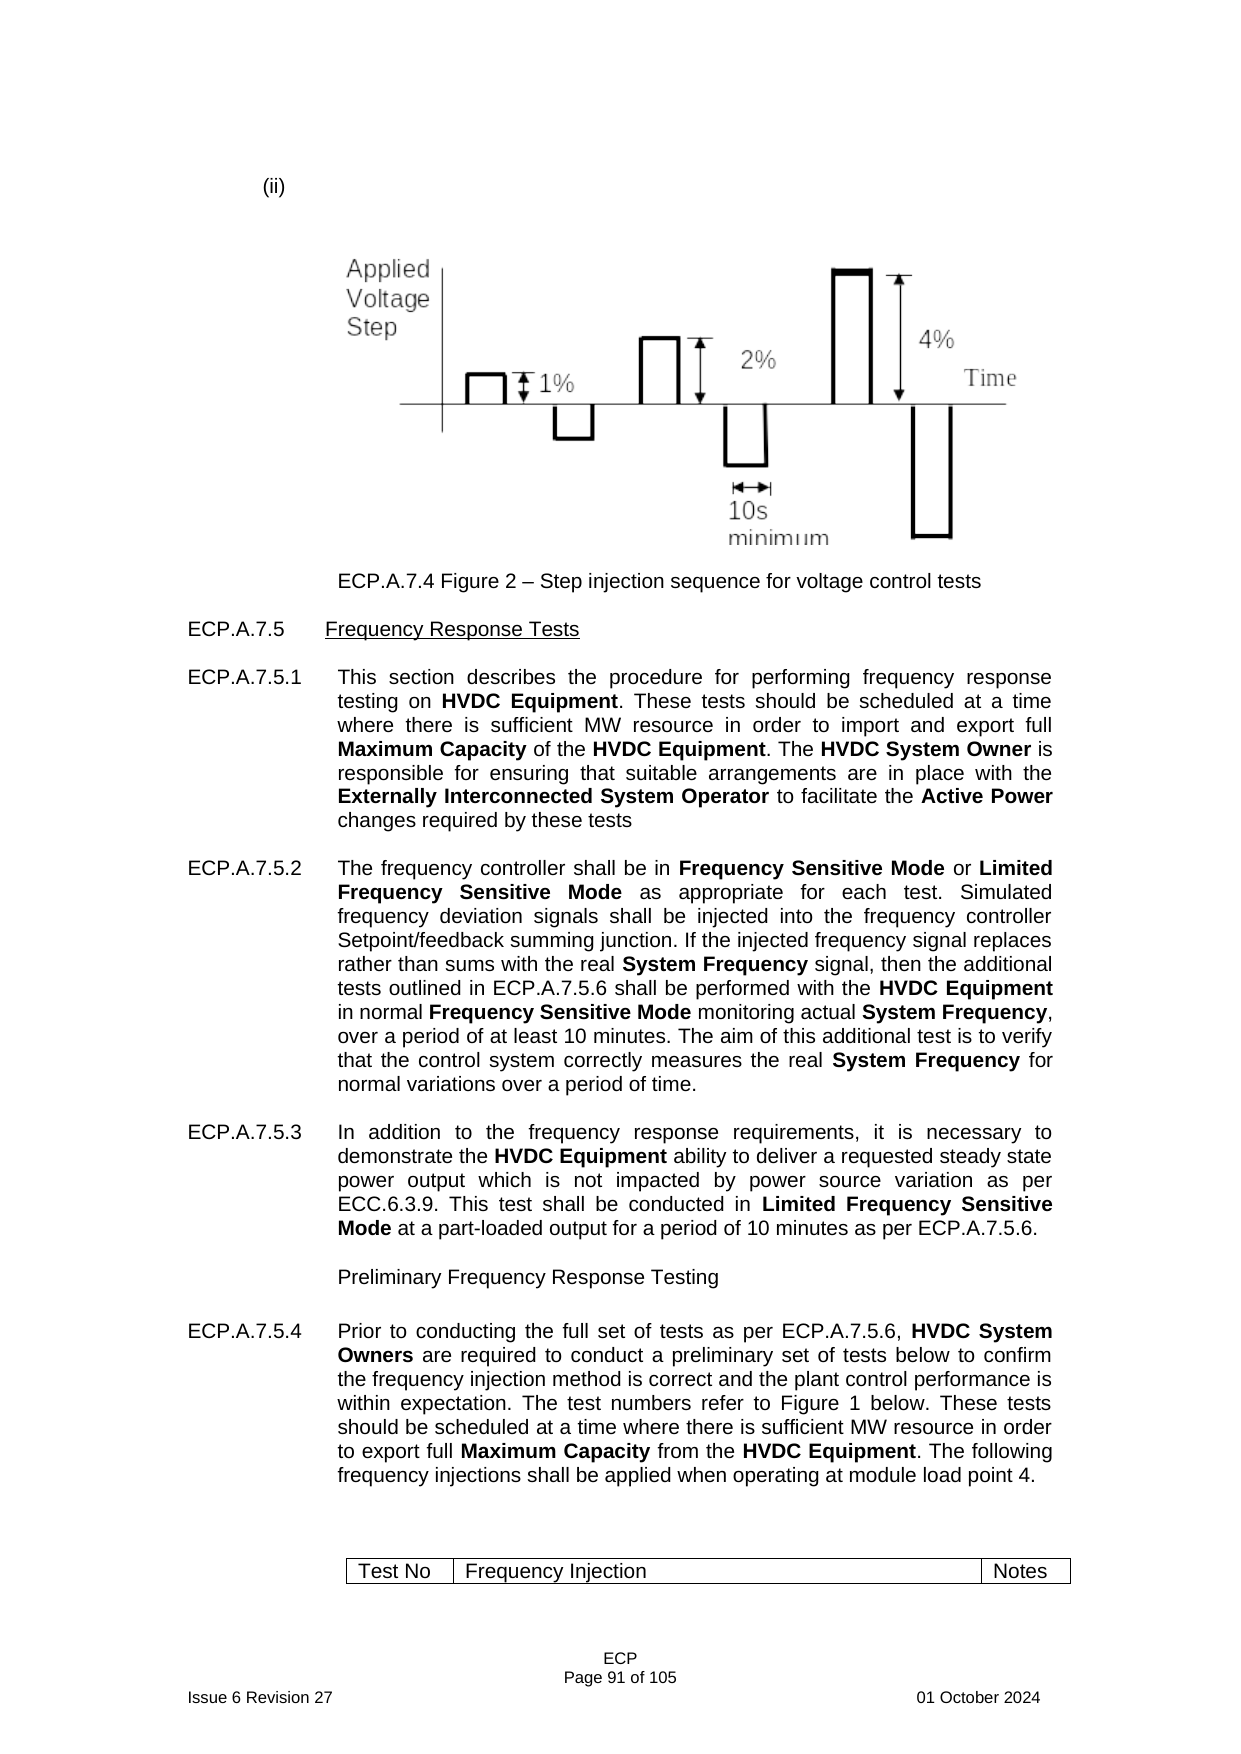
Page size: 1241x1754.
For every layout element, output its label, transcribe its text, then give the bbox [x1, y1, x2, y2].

subtitle Preliminary Frequency Response Testing [262, 1264, 1053, 1288]
text (ii) [187, 174, 1053, 198]
table_header Test No (Figure1) [347, 1559, 453, 1583]
text ECP.A.7.5.4 Prior to conducting the full set of tests as per ECP.A.7.5.6, HVDC System Owners are required to conduct a preliminary set of tests below to confirm the frequency injection method is correct and the plant control performance is within expectation. The test numbers refer to Figure 1 below. These tests should be scheduled at a time where there is sufficient MW resource in order to export full Maximum Capacity from the HVDC Equipment. The following frequency injections shall be applied when operating at module load point 4. [187, 1319, 1053, 1486]
text ECP.A.7.4 Figure 2 – Step injection sequence for voltage control tests [187, 569, 1053, 593]
table_header Frequency Injection [454, 1559, 981, 1583]
text ECP.A.7.5.3 In addition to the frequency response requirements, it is necessary to demonstrate the HVDC Equipment ability to deliver a requested steady state power output which is not impacted by power source variation as per ECC.6.3.9. This test shall be conducted in Limited Frequency Sensitive Mode at a part-loaded output for a period of 10 minutes as per ECP.A.7.5.6. [187, 1120, 1053, 1239]
table_header Notes [982, 1559, 1070, 1583]
text ECP.A.7.5.2 The frequency controller shall be in Frequency Sensitive Mode or Limited Frequency Sensitive Mode as appropriate for each test. Simulated frequency deviation signals shall be injected into the frequency controller Setpoint/feedback summing junction. If the injected frequency signal replaces rather than sums with the real System Frequency signal, then the additional tests outlined in ECP.A.7.5.6 shall be performed with the HVDC Equipment in normal Frequency Sensitive Mode monitoring actual System Frequency, over a period of at least 10 minutes. The aim of this additional test is to verify that the control system correctly measures the real System Frequency for normal variations over a period of time. [187, 856, 1053, 1096]
text ECP.A.7.5.1 This section describes the procedure for performing frequency response testing on HVDC Equipment. These tests should be scheduled at a time where there is sufficient MW resource in order to import and export full Maximum Capacity of the HVDC Equipment. The HVDC System Owner is responsible for ensuring that suitable arrangements are in place with the Externally Interconnected System Operator to facilitate the Active Power changes required by these tests [187, 664, 1053, 832]
text ECP.A.7.5 Frequency Response Tests [187, 617, 1053, 641]
